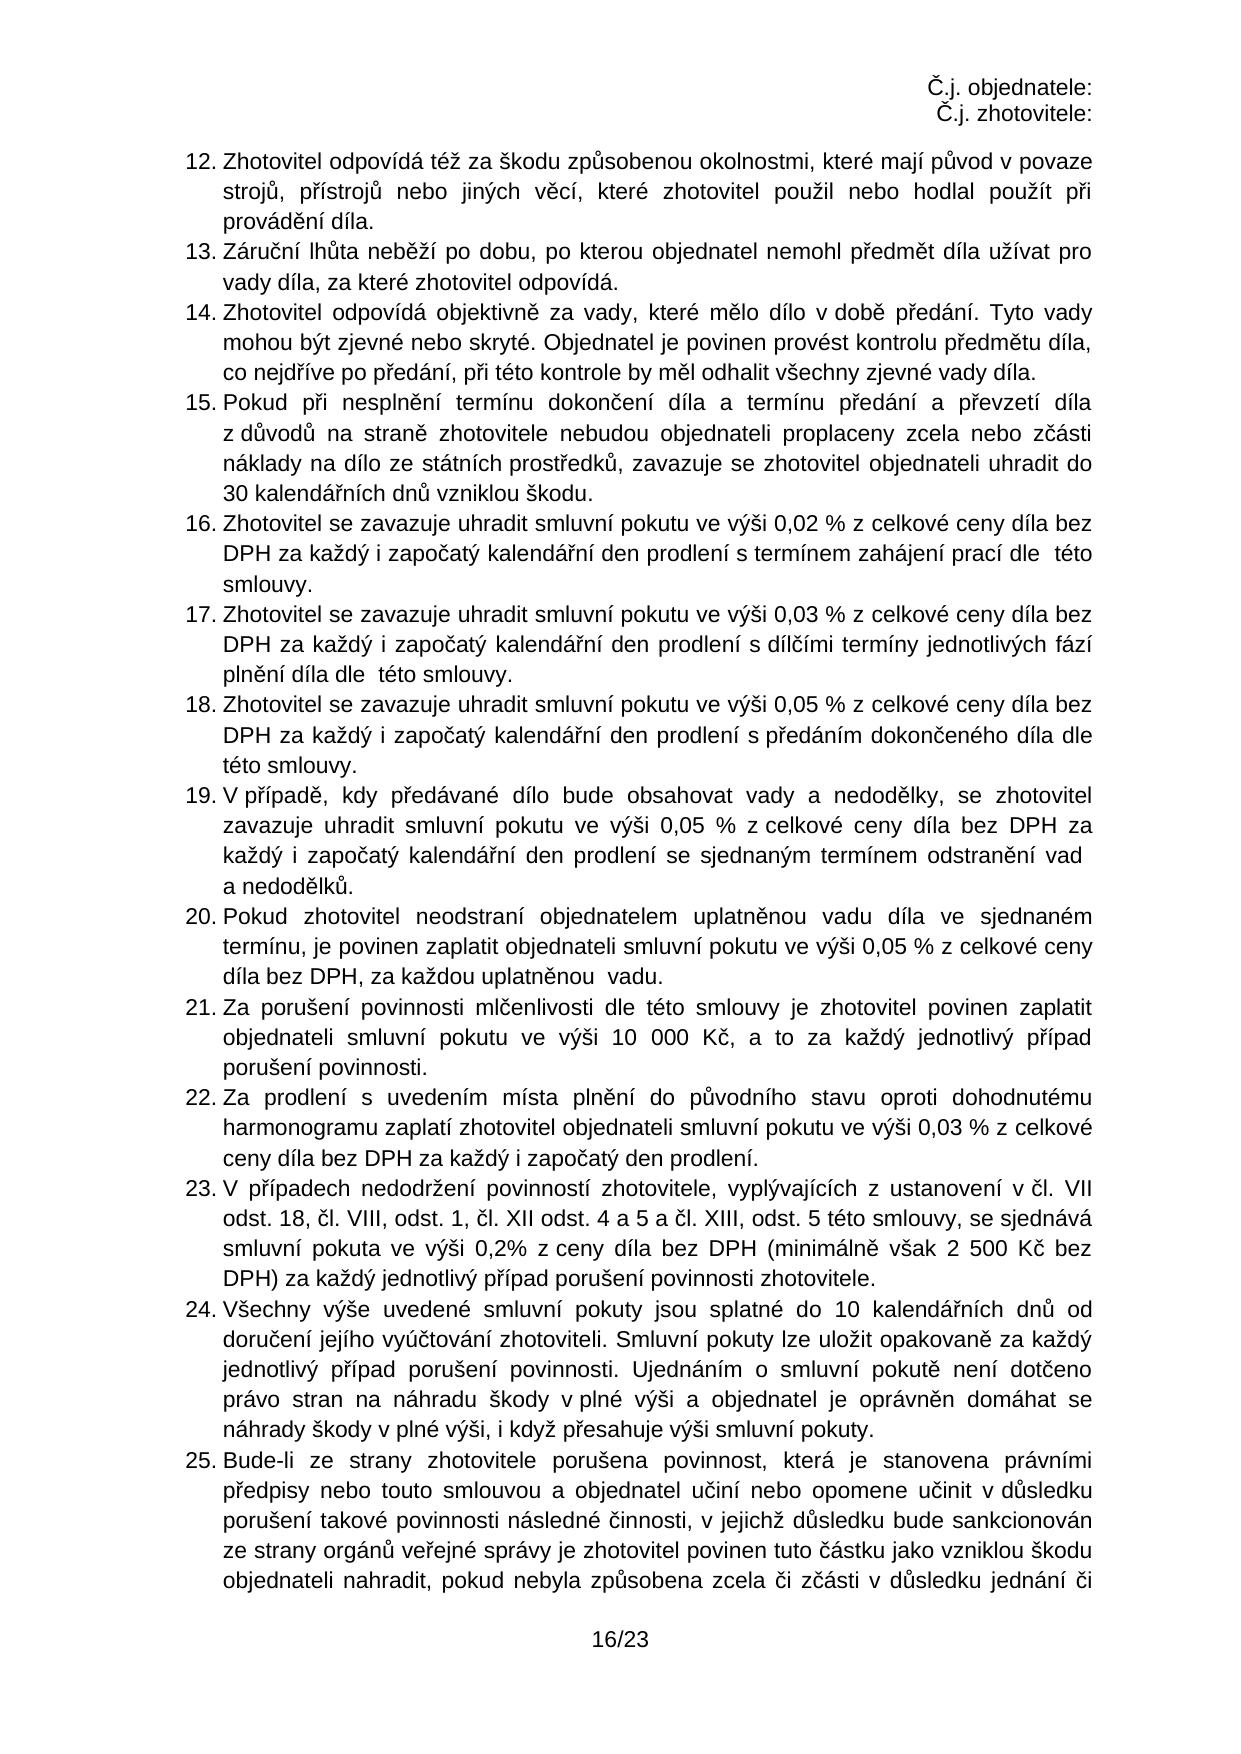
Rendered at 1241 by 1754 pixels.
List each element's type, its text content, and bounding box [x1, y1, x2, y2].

list Zhotovitel se zavazuje uhradit smluvní pokutu ve výši 0,02 % z celkové ceny díla bez DPH za každý i započatý kalendářní den prodlení s termínem zahájení prací dle této smlouvy. [185, 510, 1093, 597]
list Za prodlení s uvedením místa plnění do původního stavu oproti dohodnutému harmonogramu zaplatí zhotovitel objednateli smluvní pokutu ve výši 0,03 % z celkové ceny díla bez DPH za každý i započatý den prodlení. [185, 1084, 1093, 1171]
list V případě, kdy předávané dílo bude obsahovat vady a nedodělky, se zhotovitel zavazuje uhradit smluvní pokutu ve výši 0,05 % z celkové ceny díla bez DPH za každý i započatý kalendářní den prodlení se sjednaným termínem odstranění vad a nedodělků. [185, 782, 1093, 899]
list V případech nedodržení povinností zhotovitele, vyplývajících z ustanovení v čl. VII odst. 18, čl. VIII, odst. 1, čl. XII odst. 4 a 5 a čl. XIII, odst. 5 této smlouvy, se sjednává smluvní pokuta ve výši 0,2% z ceny díla bez DPH (minimálně však 2 500 Kč bez DPH) za každý jednotlivý případ porušení povinnosti zhotovitele. [185, 1175, 1093, 1292]
list Pokud při nesplnění termínu dokončení díla a termínu předání a převzetí díla z důvodů na straně zhotovitele nebudou objednateli proplaceny zcela nebo zčásti náklady na dílo ze státních prostředků, zavazuje se zhotovitel objednateli uhradit do 30 kalendářních dnů vzniklou škodu. [185, 389, 1093, 506]
list Zhotovitel se zavazuje uhradit smluvní pokutu ve výši 0,03 % z celkové ceny díla bez DPH za každý i započatý kalendářní den prodlení s dílčími termíny jednotlivých fází plnění díla dle této smlouvy. [185, 601, 1093, 687]
list Zhotovitel odpovídá též za škodu způsobenou okolnostmi, které mají původ v povaze strojů, přístrojů nebo jiných věcí, které zhotovitel použil nebo hodlal použít při provádění díla. [185, 148, 1093, 234]
list Za porušení povinnosti mlčenlivosti dle této smlouvy je zhotovitel povinen zaplatit objednateli smluvní pokutu ve výši 10 000 Kč, a to za každý jednotlivý případ porušení povinnosti. [185, 993, 1093, 1080]
list Zhotovitel se zavazuje uhradit smluvní pokutu ve výši 0,05 % z celkové ceny díla bez DPH za každý i započatý kalendářní den prodlení s předáním dokončeného díla dle této smlouvy. [185, 691, 1093, 778]
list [185, 1447, 1093, 1594]
list Záruční lhůta neběží po dobu, po kterou objednatel nemohl předmět díla užívat pro vady díla, za které zhotovitel odpovídá. [185, 238, 1093, 295]
list Zhotovitel odpovídá objektivně za vady, které mělo dílo v době předání. Tyto vady mohou být zjevné nebo skryté. Objednatel je povinen provést kontrolu předmětu díla, co nejdříve po předání, při této kontrole by měl odhalit všechny zjevné vady díla. [185, 299, 1093, 385]
list Pokud zhotovitel neodstraní objednatelem uplatněnou vadu díla ve sjednaném termínu, je povinen zaplatit objednateli smluvní pokutu ve výši 0,05 % z celkové ceny díla bez DPH, za každou uplatněnou vadu. [185, 903, 1093, 989]
list Všechny výše uvedené smluvní pokuty jsou splatné do 10 kalendářních dnů od doručení jejího vyúčtování zhotoviteli. Smluvní pokuty lze uložit opakovaně za každý jednotlivý případ porušení povinnosti. Ujednáním o smluvní pokutě není dotčeno právo stran na náhradu škody v plné výši a objednatel je oprávněn domáhat se náhrady škody v plné výši, i když přesahuje výši smluvní pokuty. [185, 1296, 1093, 1443]
